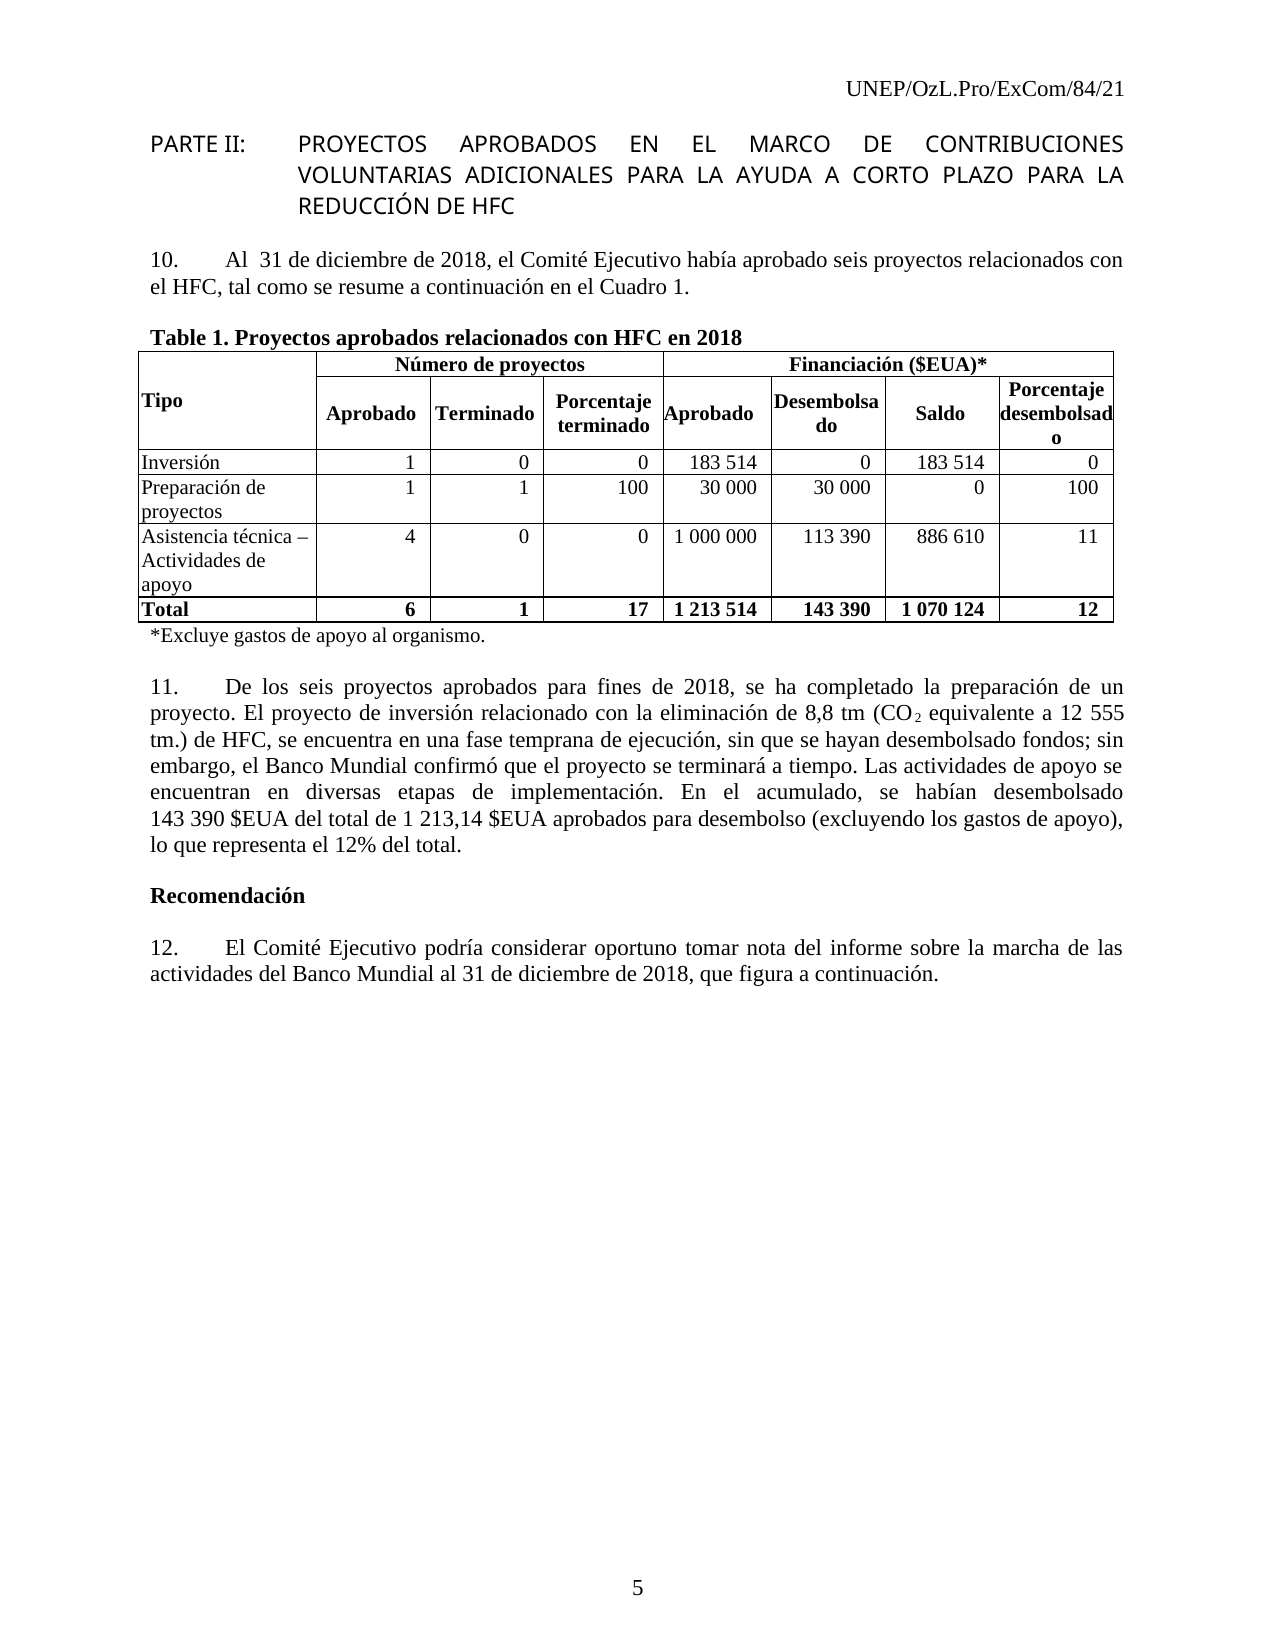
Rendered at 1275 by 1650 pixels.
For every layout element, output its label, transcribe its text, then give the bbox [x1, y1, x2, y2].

table_cell Inversión [139, 450, 316, 474]
table_cell Total [139, 598, 316, 621]
table_header Tipo [139, 352, 316, 449]
table_cell 0 [544, 524, 663, 596]
subtitle Parte II: PROYECTOS APROBADOS EN EL MARCO DE CONTRIBUCIONES VOLUNTARIAS ADICIONALES PARA la ayuda a corto plazo PARA LA REDUCCIÓN DE HFC [150, 128, 1125, 221]
table_cell Porcentaje terminado [544, 377, 663, 449]
subtitle Al 31 de diciembre de 2018, el Comité Ejecutivo había aprobado seis proyectos relacionados con el HFC, tal como se resume a continuación en el Cuadro 1. [150, 246, 1125, 299]
table_cell Aprobado [664, 377, 771, 449]
table_cell 100 [1000, 475, 1113, 523]
table_cell 0 [431, 450, 543, 474]
table_cell 143 390 [772, 598, 885, 621]
table_cell Desembolsado [772, 377, 885, 449]
table_cell 1 [317, 450, 430, 474]
table_cell 4 [317, 524, 430, 596]
table_cell 11 [1000, 524, 1113, 596]
table_cell 100 [544, 475, 663, 523]
subtitle El Comité Ejecutivo podría considerar oportuno tomar nota del informe sobre la marcha de las actividades del Banco Mundial al 31 de diciembre de 2018, que figura a continuación. [150, 934, 1125, 986]
table_cell 1 [317, 475, 430, 523]
table_cell 0 [772, 450, 885, 474]
subtitle Recomendación [150, 882, 1125, 909]
table_cell 1 070 124 [886, 598, 999, 621]
table_cell Preparación de proyectos [139, 475, 316, 523]
table_cell 6 [317, 598, 430, 621]
table_cell 886 610 [886, 524, 999, 596]
table_cell 30 000 [772, 475, 885, 523]
table_cell 0 [544, 450, 663, 474]
table_cell Aprobado [317, 377, 430, 449]
table_cell 1 [431, 598, 543, 621]
table_cell 0 [1000, 450, 1113, 474]
table_cell 30 000 [664, 475, 771, 523]
table_cell 0 [886, 475, 999, 523]
table_cell 1 [431, 475, 543, 523]
table_cell Saldo [886, 377, 999, 449]
table_cell 17 [544, 598, 663, 621]
table_cell 0 [431, 524, 543, 596]
table_cell 12 [1000, 598, 1113, 621]
table_cell Porcentaje desembolsado [1000, 377, 1113, 449]
table_cell 183 514 [886, 450, 999, 474]
table_header Financiación ($EUA)* [664, 352, 1113, 376]
text *Excluye gastos de apoyo al organismo. [150, 622, 1125, 647]
table_header Número de proyectos [317, 352, 663, 376]
table_cell Asistencia técnica – Actividades de apoyo [139, 524, 316, 596]
table_cell 1 000 000 [664, 524, 771, 596]
subtitle Table 1. Proyectos aprobados relacionados con HFC en 2018 [150, 324, 1125, 351]
table_cell 183 514 [664, 450, 771, 474]
table_cell 113 390 [772, 524, 885, 596]
table_cell Terminado [431, 377, 543, 449]
table_cell 1 213 514 [664, 598, 771, 621]
subtitle De los seis proyectos aprobados para fines de 2018, se ha completado la preparación de un proyecto. El proyecto de inversión relacionado con la eliminación de 8,8 tm (CO2 equivalente a 12 555 tm.) de HFC, se encuentra en una fase temprana de ejecución, sin que se hayan desembolsado fondos; sin embargo, el Banco Mundial confirmó que el proyecto se terminará a tiempo. Las actividades de apoyo se encuentran en diversas etapas de implementación. En el acumulado, se habían desembolsado 143 390 $EUA del total de 1 213,14 $EUA aprobados para desembolso (excluyendo los gastos de apoyo), lo que representa el 12% del total. [150, 673, 1125, 857]
